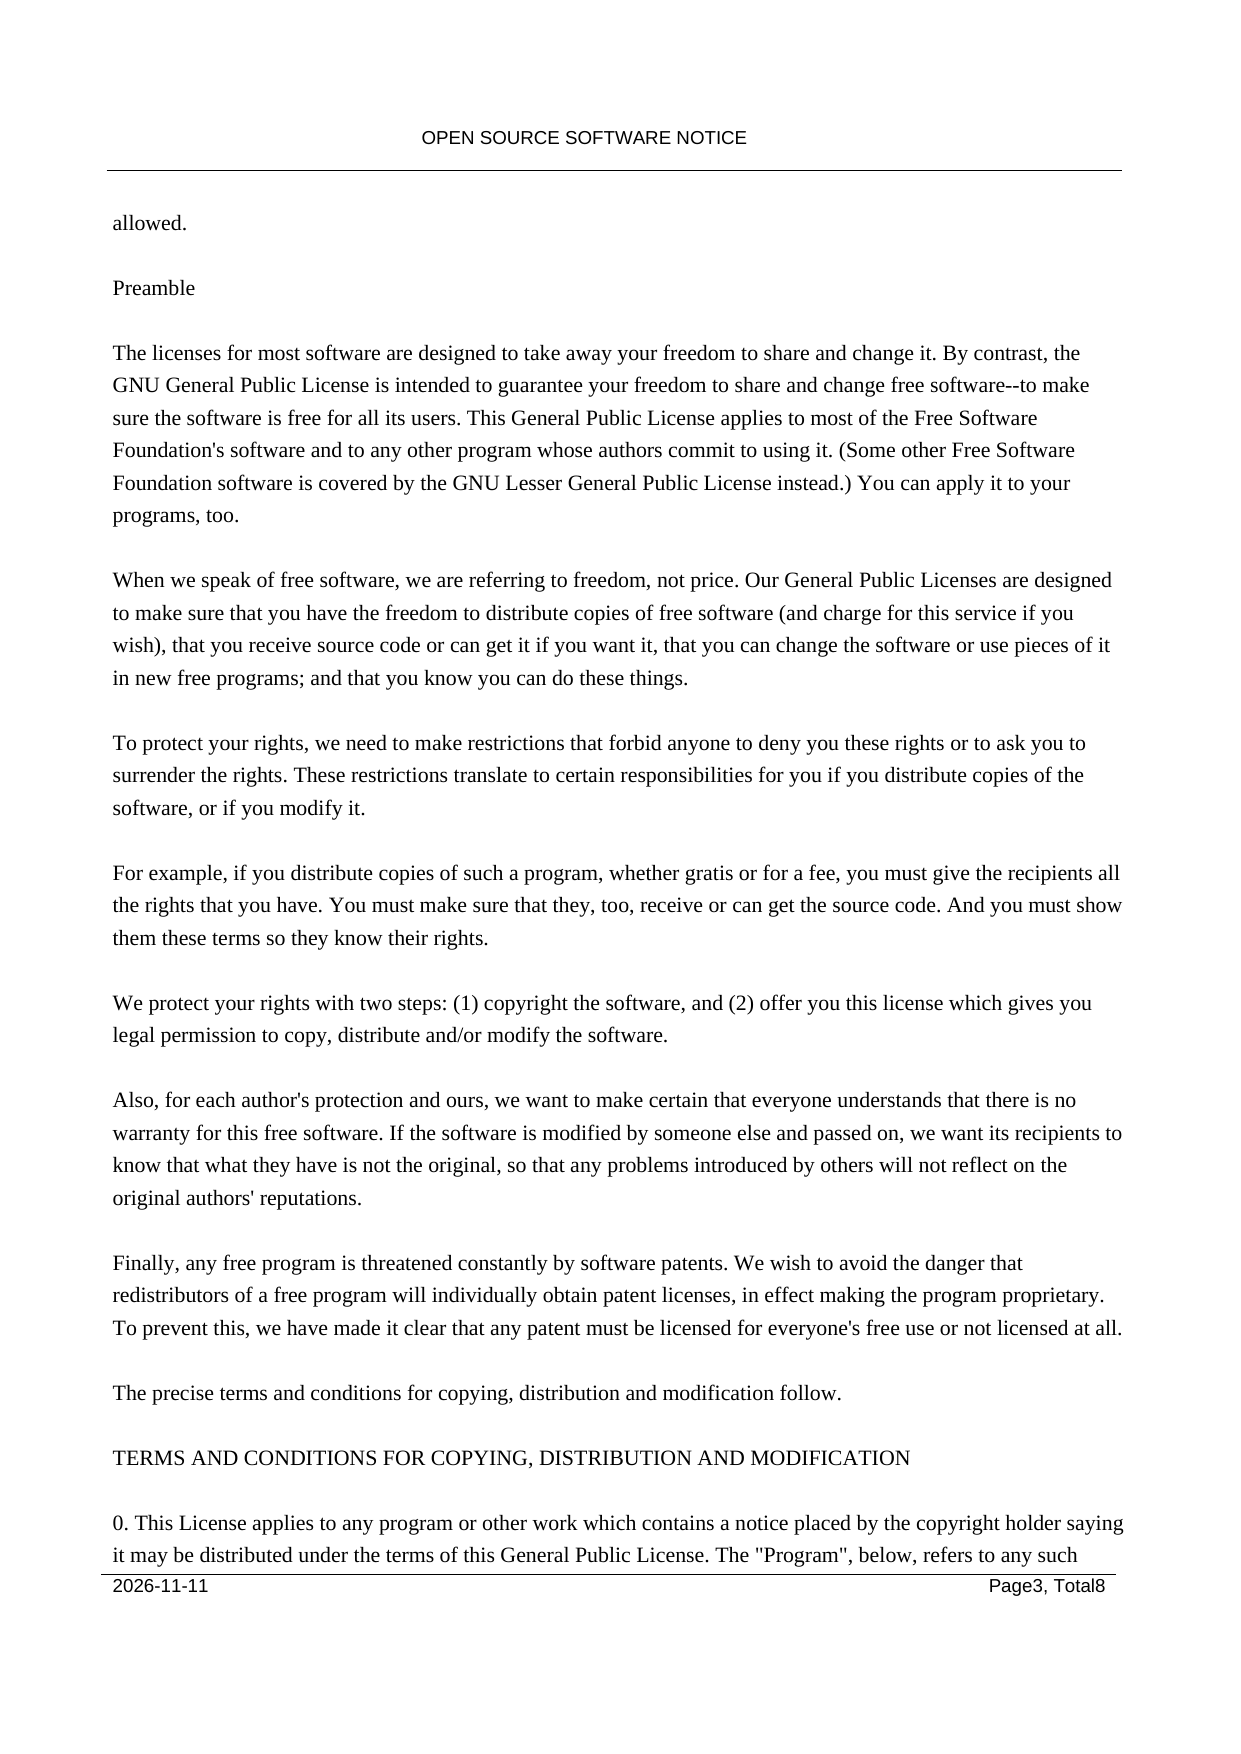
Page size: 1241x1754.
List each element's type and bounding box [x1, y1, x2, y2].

text [112, 206, 1128, 1571]
